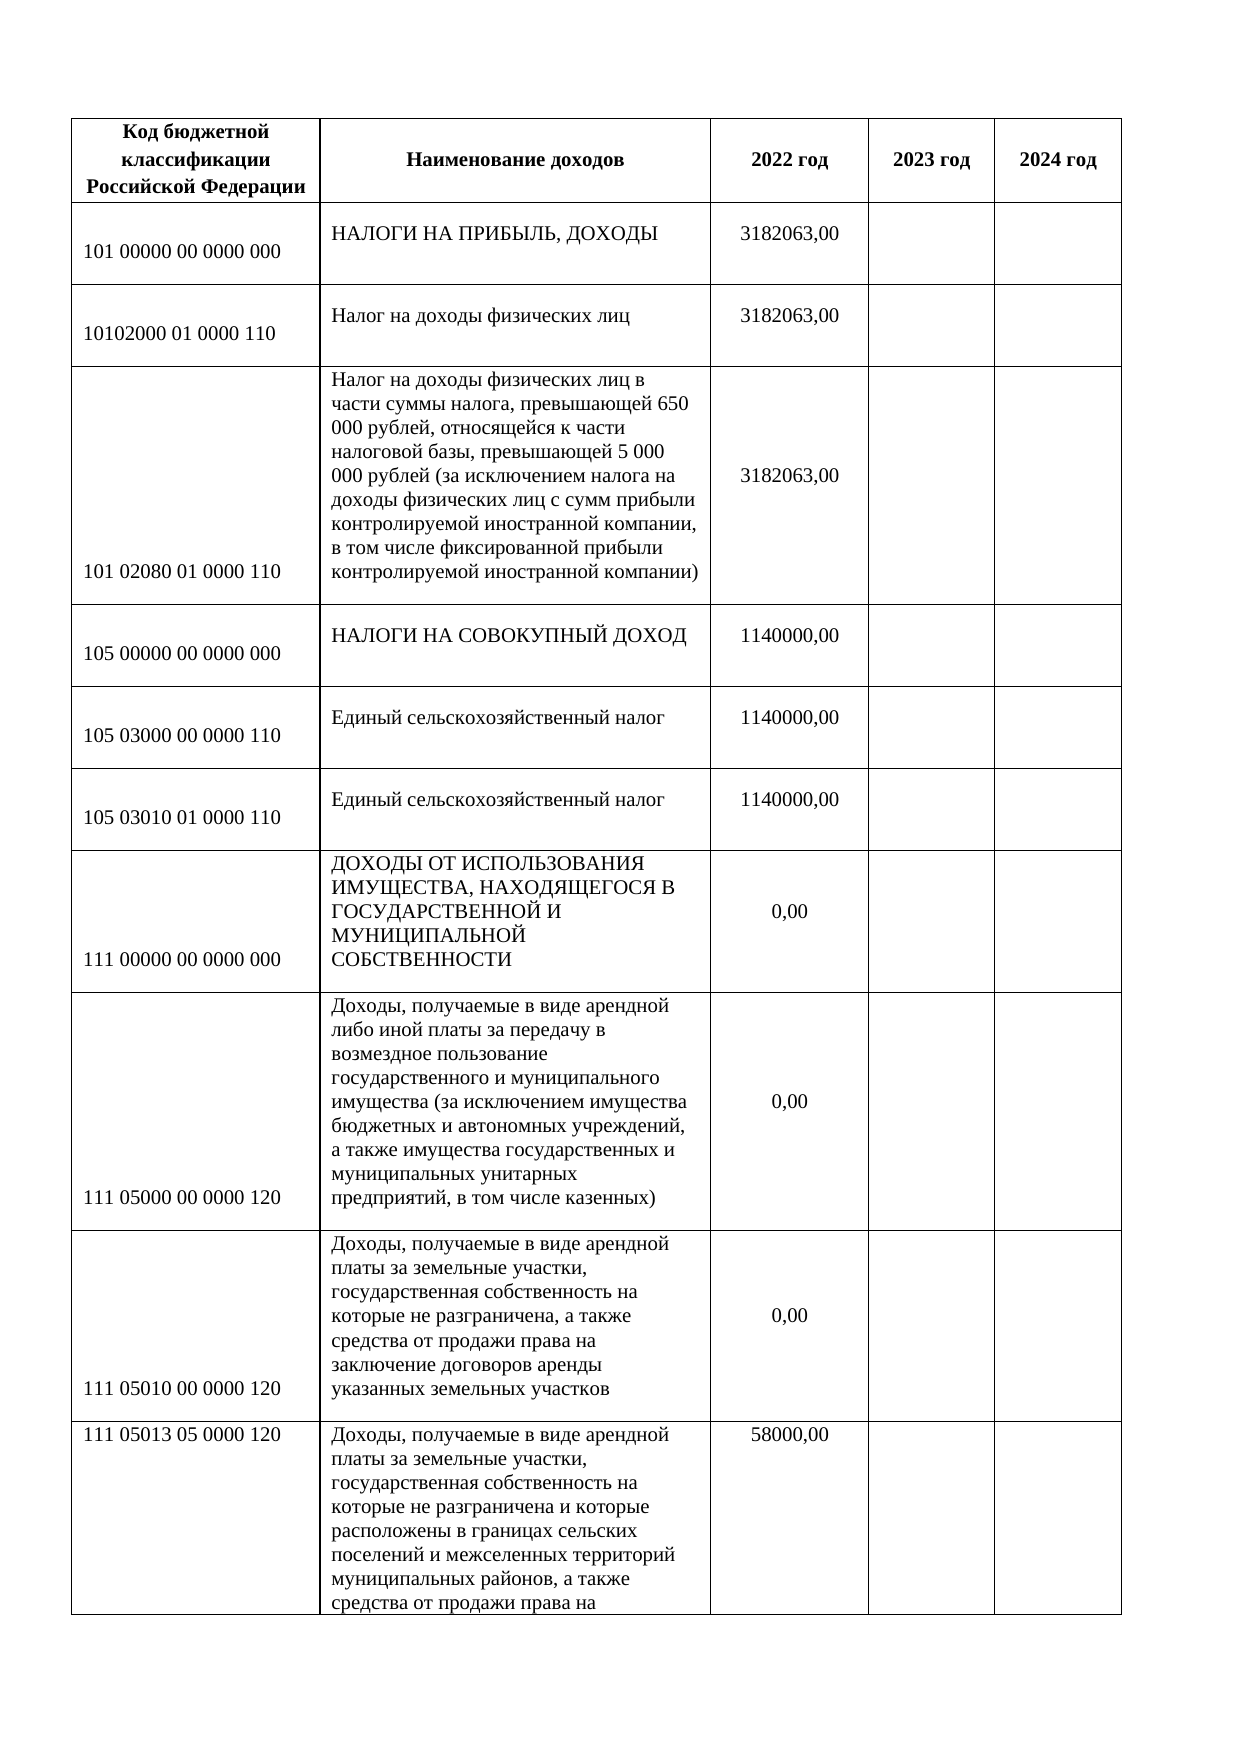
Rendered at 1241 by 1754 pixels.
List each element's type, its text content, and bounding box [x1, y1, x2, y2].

table_cell 0,00 [711, 993, 868, 1230]
table_cell [995, 203, 1121, 284]
table_cell 111 05013 05 0000 120 [72, 1422, 319, 1614]
table_cell [995, 605, 1121, 686]
table_cell [869, 367, 994, 604]
table_cell [995, 851, 1121, 992]
table_cell 105 03000 00 0000 110 [72, 687, 319, 768]
table_cell Доходы, получаемые в виде арендной либо иной платы за передачу в возмездное пользование государственного и муниципального имущества (за исключением имущества бюджетных и автономных учреждений, а также имущества государственных и муниципальных унитарных предприятий, в том числе казенных) [321, 993, 710, 1230]
table_cell [995, 285, 1121, 366]
table_cell Налог на доходы физических лиц [321, 285, 710, 366]
table_cell 1140000,00 [711, 605, 868, 686]
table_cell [321, 1422, 710, 1614]
table_cell 3182063,00 [711, 285, 868, 366]
table_header 2024 год [995, 119, 1121, 202]
table_cell [995, 769, 1121, 849]
table_cell 101 02080 01 0000 110 [72, 367, 319, 604]
table_cell 10102000 01 0000 110 [72, 285, 319, 366]
table_cell Доходы, получаемые в виде арендной платы за земельные участки, государственная собственность на которые не разграничена, а также средства от продажи права на заключение договоров аренды указанных земельных участков [321, 1231, 710, 1421]
table_cell [995, 993, 1121, 1230]
table_cell [995, 367, 1121, 604]
table_cell [869, 285, 994, 366]
table_cell [869, 1231, 994, 1421]
table_header Наименование доходов [321, 119, 710, 202]
table_cell 1140000,00 [711, 769, 868, 849]
table_cell 1140000,00 [711, 687, 868, 768]
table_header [72, 119, 319, 202]
table_cell [995, 1422, 1121, 1614]
table_cell 3182063,00 [711, 203, 868, 284]
table_cell [995, 687, 1121, 768]
table_cell [869, 769, 994, 849]
table_header 2023 год [869, 119, 994, 202]
table_cell [869, 203, 994, 284]
table_cell 111 05000 00 0000 120 [72, 993, 319, 1230]
table_cell 111 05010 00 0000 120 [72, 1231, 319, 1421]
table_header 2022 год [711, 119, 868, 202]
table_cell [869, 851, 994, 992]
table_cell 101 00000 00 0000 000 [72, 203, 319, 284]
table_cell 58000,00 [711, 1422, 868, 1614]
table_cell 105 00000 00 0000 000 [72, 605, 319, 686]
table_cell Единый сельскохозяйственный налог [321, 769, 710, 849]
table_cell [869, 993, 994, 1230]
table_cell Налог на доходы физических лиц в части суммы налога, превышающей 650 000 рублей, относящейся к части налоговой базы, превышающей 5 000 000 рублей (за исключением налога на доходы физических лиц с сумм прибыли контролируемой иностранной компании, в том числе фиксированной прибыли контролируемой иностранной компании) [321, 367, 710, 604]
table_cell Единый сельскохозяйственный налог [321, 687, 710, 768]
table_cell НАЛОГИ НА ПРИБЫЛЬ, ДОХОДЫ [321, 203, 710, 284]
table_cell [869, 687, 994, 768]
table_cell НАЛОГИ НА СОВОКУПНЫЙ ДОХОД [321, 605, 710, 686]
table_cell 0,00 [711, 851, 868, 992]
table_cell 105 03010 01 0000 110 [72, 769, 319, 849]
table_cell [869, 605, 994, 686]
table_cell [869, 1422, 994, 1614]
table_cell [995, 1231, 1121, 1421]
table_cell 0,00 [711, 1231, 868, 1421]
table_cell 3182063,00 [711, 367, 868, 604]
table_cell ДОХОДЫ ОТ ИСПОЛЬЗОВАНИЯ ИМУЩЕСТВА, НАХОДЯЩЕГОСЯ В ГОСУДАРСТВЕННОЙ И МУНИЦИПАЛЬНОЙ СОБСТВЕННОСТИ [321, 851, 710, 992]
table_cell 111 00000 00 0000 000 [72, 851, 319, 992]
